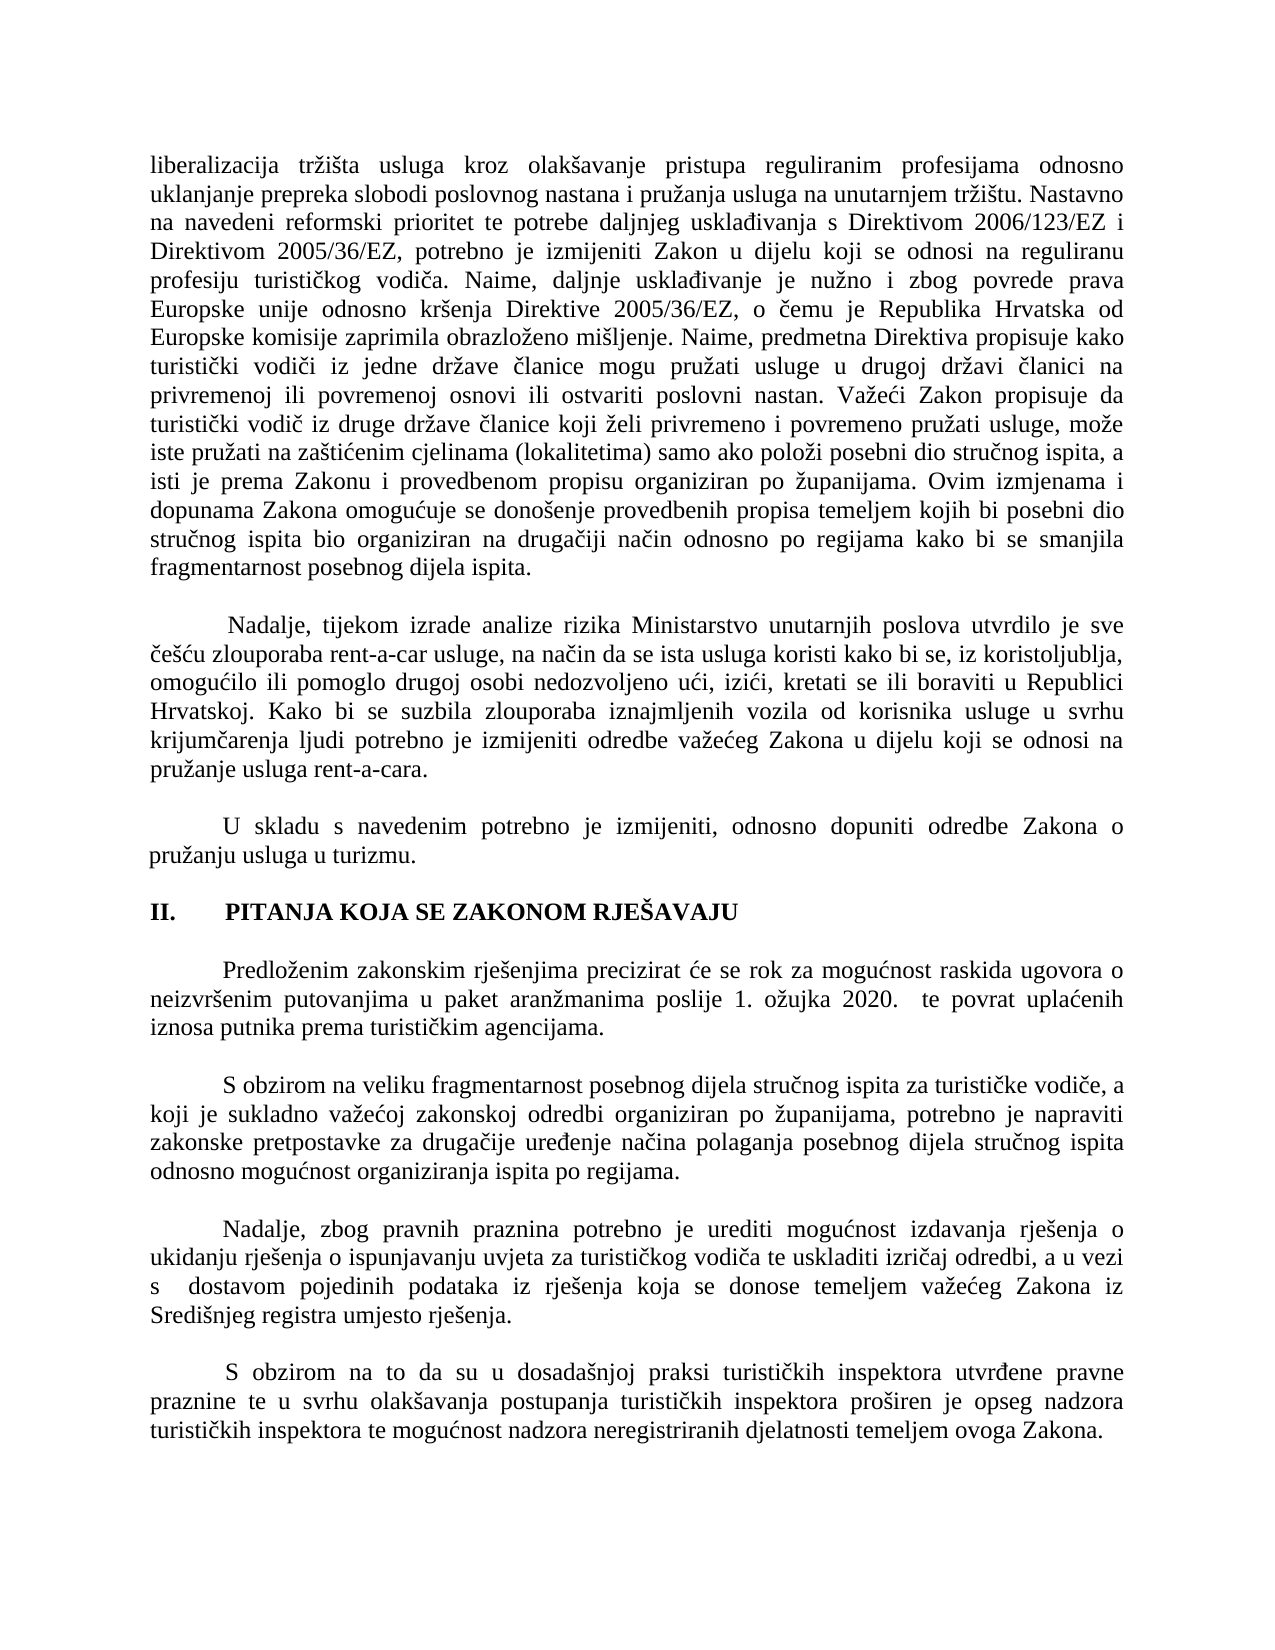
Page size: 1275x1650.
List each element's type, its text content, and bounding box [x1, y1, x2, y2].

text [150, 150, 1125, 581]
text Nadalje, tijekom izrade analize rizika Ministarstvo unutarnjih poslova utvrdilo je sve češću zlouporaba rent-a-car usluge, na način da se ista usluga koristi kako bi se, iz koristoljublja, omogućilo ili pomoglo drugoj osobi nedozvoljeno ući, izići, kretati se ili boraviti u Republici Hrvatskoj. Kako bi se suzbila zlouporaba iznajmljenih vozila od korisnika usluge u svrhu krijumčarenja ljudi potrebno je izmijeniti odredbe važećeg Zakona u dijelu koji se odnosi na pružanje usluga rent-a-cara. [150, 610, 1125, 782]
text Nadalje, zbog pravnih praznina potrebno je urediti mogućnost izdavanja rješenja o ukidanju rješenja o ispunjavanju uvjeta za turističkog vodiča te uskladiti izričaj odredbi, a u vezi s dostavom pojedinih podataka iz rješenja koja se donose temeljem važećeg Zakona iz Središnjeg registra umjesto rješenja. [150, 1214, 1125, 1329]
text Predloženim zakonskim rješenjima precizirat će se rok za mogućnost raskida ugovora o neizvršenim putovanjima u paket aranžmanima poslije 1. ožujka 2020. te povrat uplaćenih iznosa putnika prema turističkim agencijama. [150, 955, 1125, 1041]
text S obzirom na veliku fragmentarnost posebnog dijela stručnog ispita za turističke vodiče, a koji je sukladno važećoj zakonskoj odredbi organiziran po županijama, potrebno je napraviti zakonske pretpostavke za drugačije uređenje načina polaganja posebnog dijela stručnog ispita odnosno mogućnost organiziranja ispita po regijama. [150, 1070, 1125, 1185]
text U skladu s navedenim potrebno je izmijeniti, odnosno dopuniti odredbe Zakona o pružanju usluga u turizmu. [148, 811, 1125, 869]
text S obzirom na to da su u dosadašnjoj praksi turističkih inspektora utvrđene pravne praznine te u svrhu olakšavanja postupanja turističkih inspektora proširen je opseg nadzora turističkih inspektora te mogućnost nadzora neregistriranih djelatnosti temeljem ovoga Zakona. [150, 1357, 1125, 1444]
text II. PITANJA KOJA SE ZAKONOM RJEŠAVAJU [150, 897, 1125, 926]
